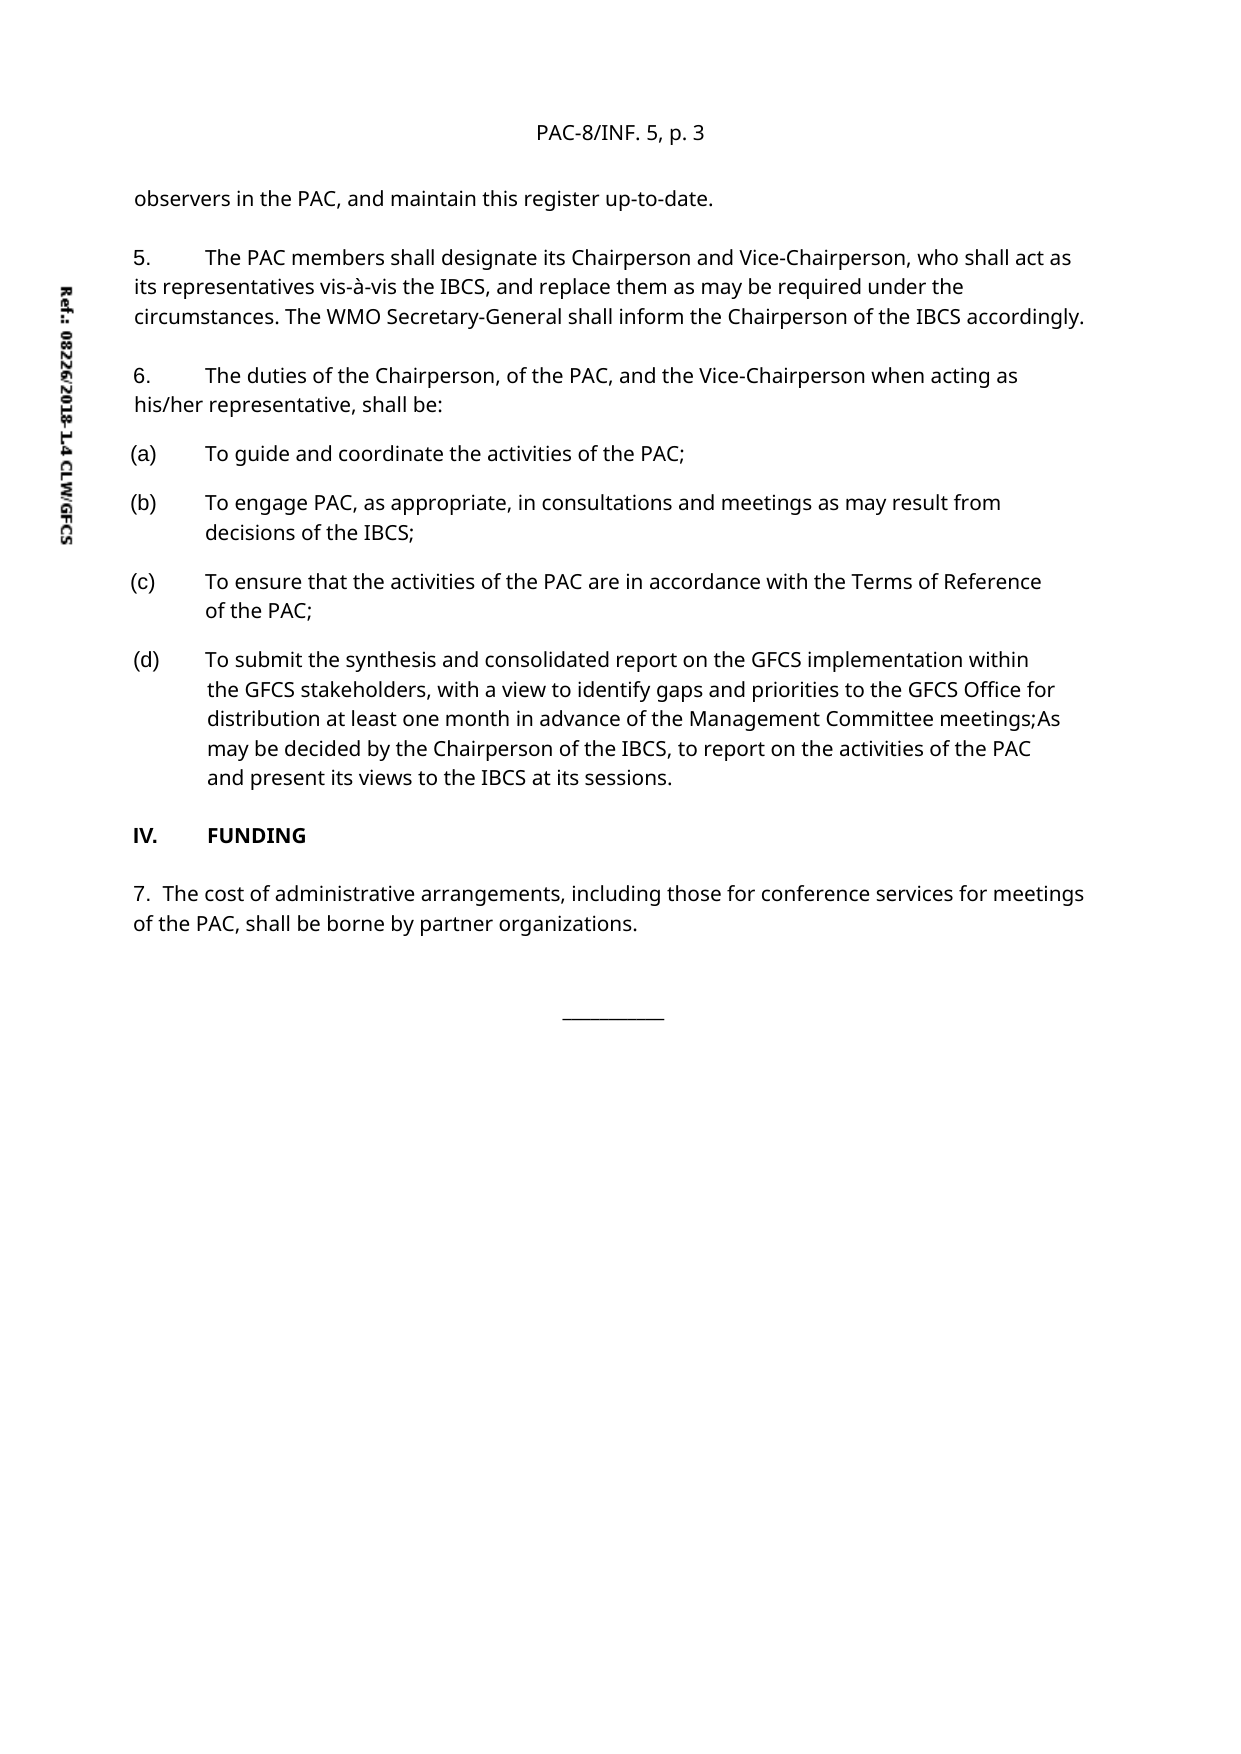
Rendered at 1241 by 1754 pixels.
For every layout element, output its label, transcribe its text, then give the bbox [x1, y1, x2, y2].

list The PAC members shall designate its Chairperson and Vice-Chairperson, who shall act as its representatives vis-à-vis the IBCS, and replace them as may be required under the circumstances. The WMO Secretary-General shall inform the Chairperson of the IBCS accordingly. [133, 243, 1088, 330]
list To engage PAC, as appropriate, in consultations and meetings as may result from decisions of the IBCS; [130, 488, 1066, 546]
text ___________ [136, 996, 1091, 1024]
list To guide and coordinate the activities of the PAC; [130, 439, 1066, 468]
list The cost of administrative arrangements, including those for conference services for meetings of the PAC, shall be borne by partner organizations. [133, 879, 1088, 937]
subtitle Funding [133, 821, 1122, 850]
list To ensure that the activities of the PAC are in accordance with the Terms of Reference of the PAC; [130, 567, 1066, 625]
picture [0, 0, 1241, 1146]
list To submit the synthesis and consolidated report on the GFCS implementation within the GFCS stakeholders, with a view to identify gaps and priorities to the GFCS Office for distribution at least one month in advance of the Management Committee meetings;As may be decided by the Chairperson of the IBCS, to report on the activities of the PAC and present its views to the IBCS at its sessions. [133, 645, 1066, 792]
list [133, 184, 1088, 212]
list The duties of the Chairperson, of the PAC, and the Vice-Chairperson when acting as his/her representative, shall be: [133, 361, 1088, 419]
